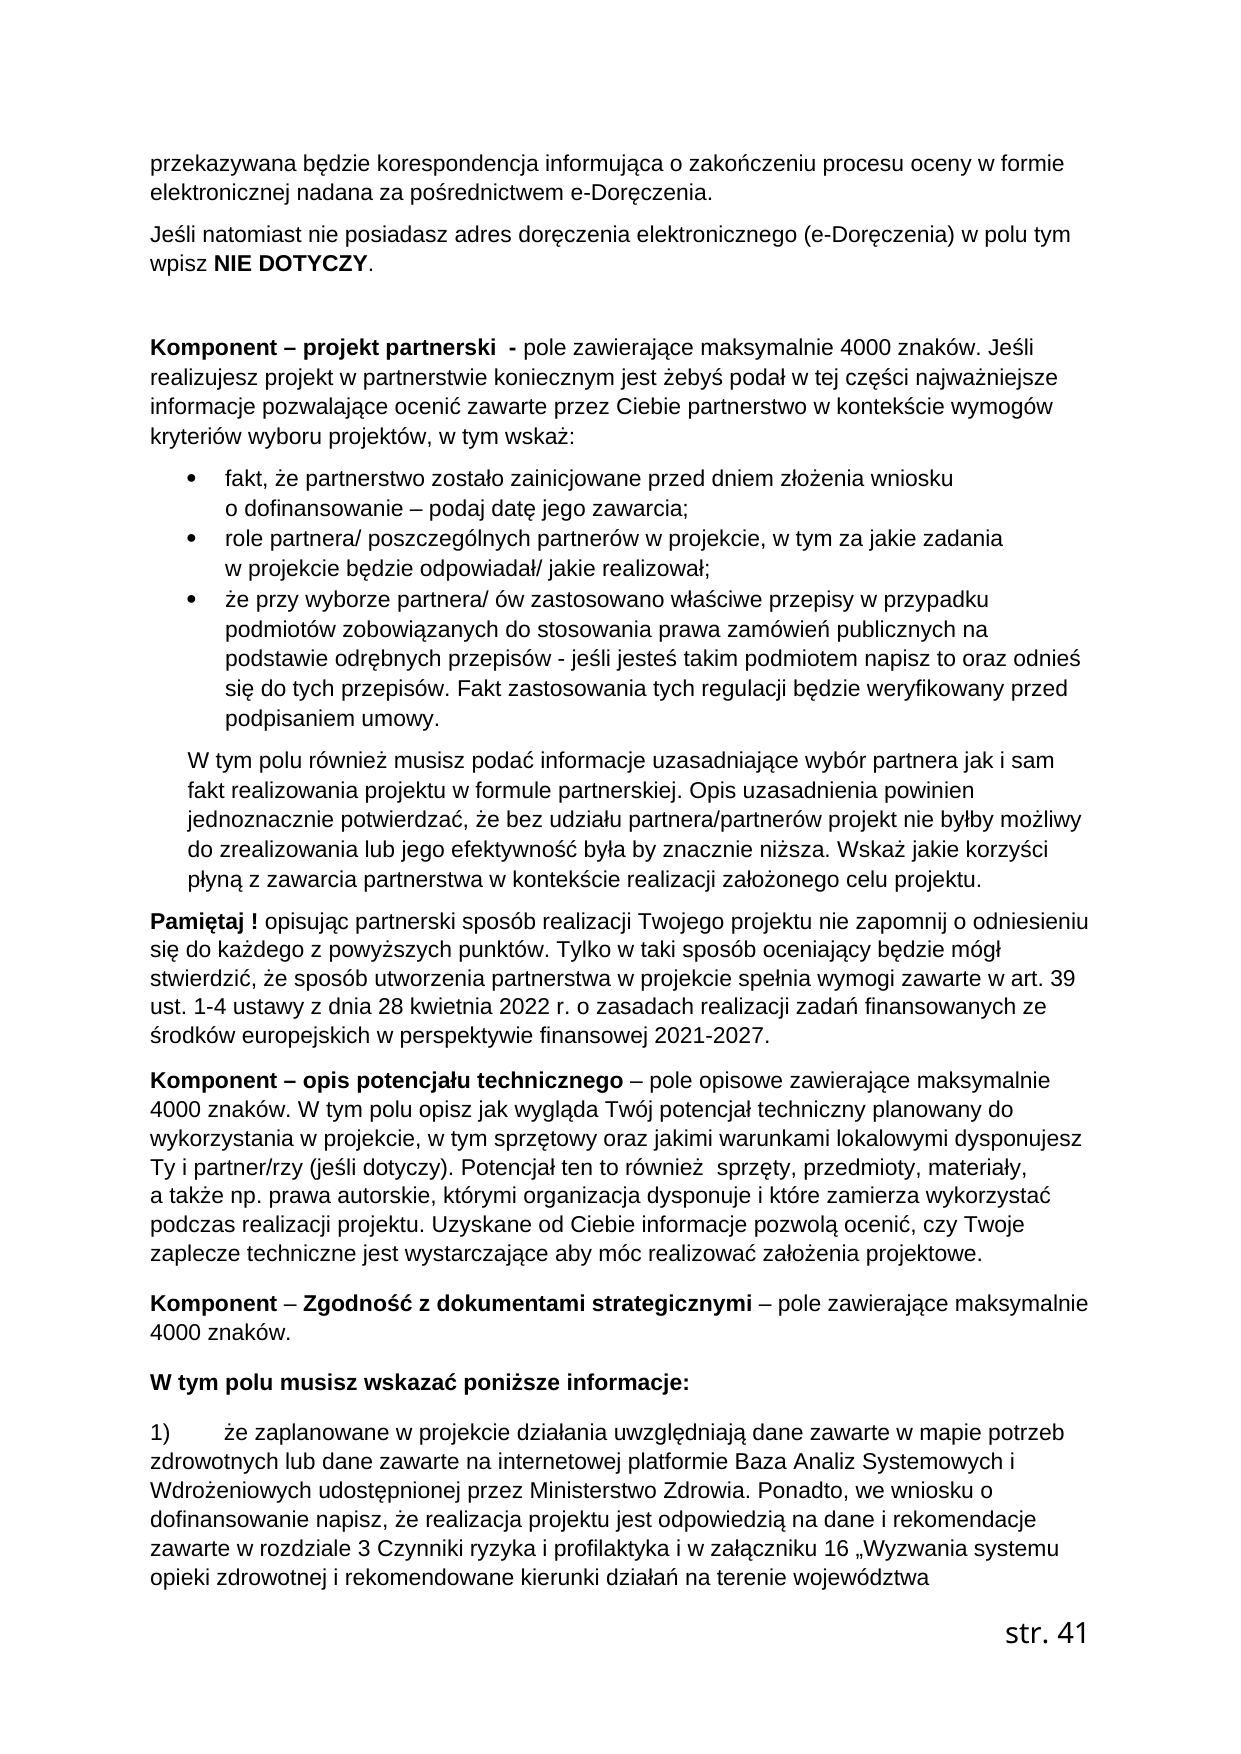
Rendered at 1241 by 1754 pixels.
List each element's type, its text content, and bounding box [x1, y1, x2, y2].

text Komponent – Zgodność z dokumentami strategicznymi – pole zawierające maksymalnie 4000 znaków. [150, 1290, 1090, 1346]
list że przy wyborze partnera/ ów zastosowano właściwe przepisy w przypadku podmiotów zobowiązanych do stosowania prawa zamówień publicznych na podstawie odrębnych przepisów - jeśli jesteś takim podmiotem napisz to oraz odnieś się do tych przepisów. Fakt zastosowania tych regulacji będzie weryfikowany przed podpisaniem umowy. [187, 586, 1090, 731]
text W tym polu również musisz podać informacje uzasadniające wybór partnera jak i sam fakt realizowania projektu w formule partnerskiej. Opis uzasadnienia powinien jednoznacznie potwierdzać, że bez udziału partnera/partnerów projekt nie byłby możliwy do zrealizowania lub jego efektywność była by znacznie niższa. Wskaż jakie korzyści płyną z zawarcia partnerstwa w kontekście realizacji założonego celu projektu. [187, 747, 1090, 892]
text W tym polu musisz wskazać poniższe informacje: [150, 1369, 1090, 1395]
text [150, 150, 1090, 206]
text Jeśli natomiast nie posiadasz adres doręczenia elektronicznego (e-Doręczenia) w polu tym wpisz NIE DOTYCZY. [150, 221, 1090, 276]
text Komponent – opis potencjału technicznego – pole opisowe zawierające maksymalnie 4000 znaków. W tym polu opisz jak wygląda Twój potencjał techniczny planowany do wykorzystania w projekcie, w tym sprzętowy oraz jakimi warunkami lokalowymi dysponujesz Ty i partner/rzy (jeśli dotyczy). Potencjał ten to również sprzęty, przedmioty, materiały, a także np. prawa autorskie, którymi organizacja dysponuje i które zamierza wykorzystać podczas realizacji projektu. Uzyskane od Ciebie informacje pozwolą ocenić, czy Twoje zaplecze techniczne jest wystarczające aby móc realizować założenia projektowe. [150, 1067, 1090, 1267]
text Pamiętaj ! opisując partnerski sposób realizacji Twojego projektu nie zapomnij o odniesieniu się do każdego z powyższych punktów. Tylko w taki sposób oceniający będzie mógł stwierdzić, że sposób utworzenia partnerstwa w projekcie spełnia wymogi zawarte w art. 39 ust. 1-4 ustawy z dnia 28 kwietnia 2022 r. o zasadach realizacji zadań finansowanych ze środków europejskich w perspektywie finansowej 2021-2027. [150, 908, 1090, 1048]
list role partnera/ poszczególnych partnerów w projekcie, w tym za jakie zadania w projekcie będzie odpowiadał/ jakie realizował; [187, 524, 1090, 582]
text Komponent – projekt partnerski - pole zawierające maksymalnie 4000 znaków. Jeśli realizujesz projekt w partnerstwie koniecznym jest żebyś podał w tej części najważniejsze informacje pozwalające ocenić zawarte przez Ciebie partnerstwo w kontekście wymogów kryteriów wyboru projektów, w tym wskaż: [150, 334, 1090, 449]
list fakt, że partnerstwo zostało zainicjowane przed dniem złożenia wniosku o dofinansowanie – podaj datę jego zawarcia; [187, 465, 1090, 521]
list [150, 1419, 1090, 1590]
